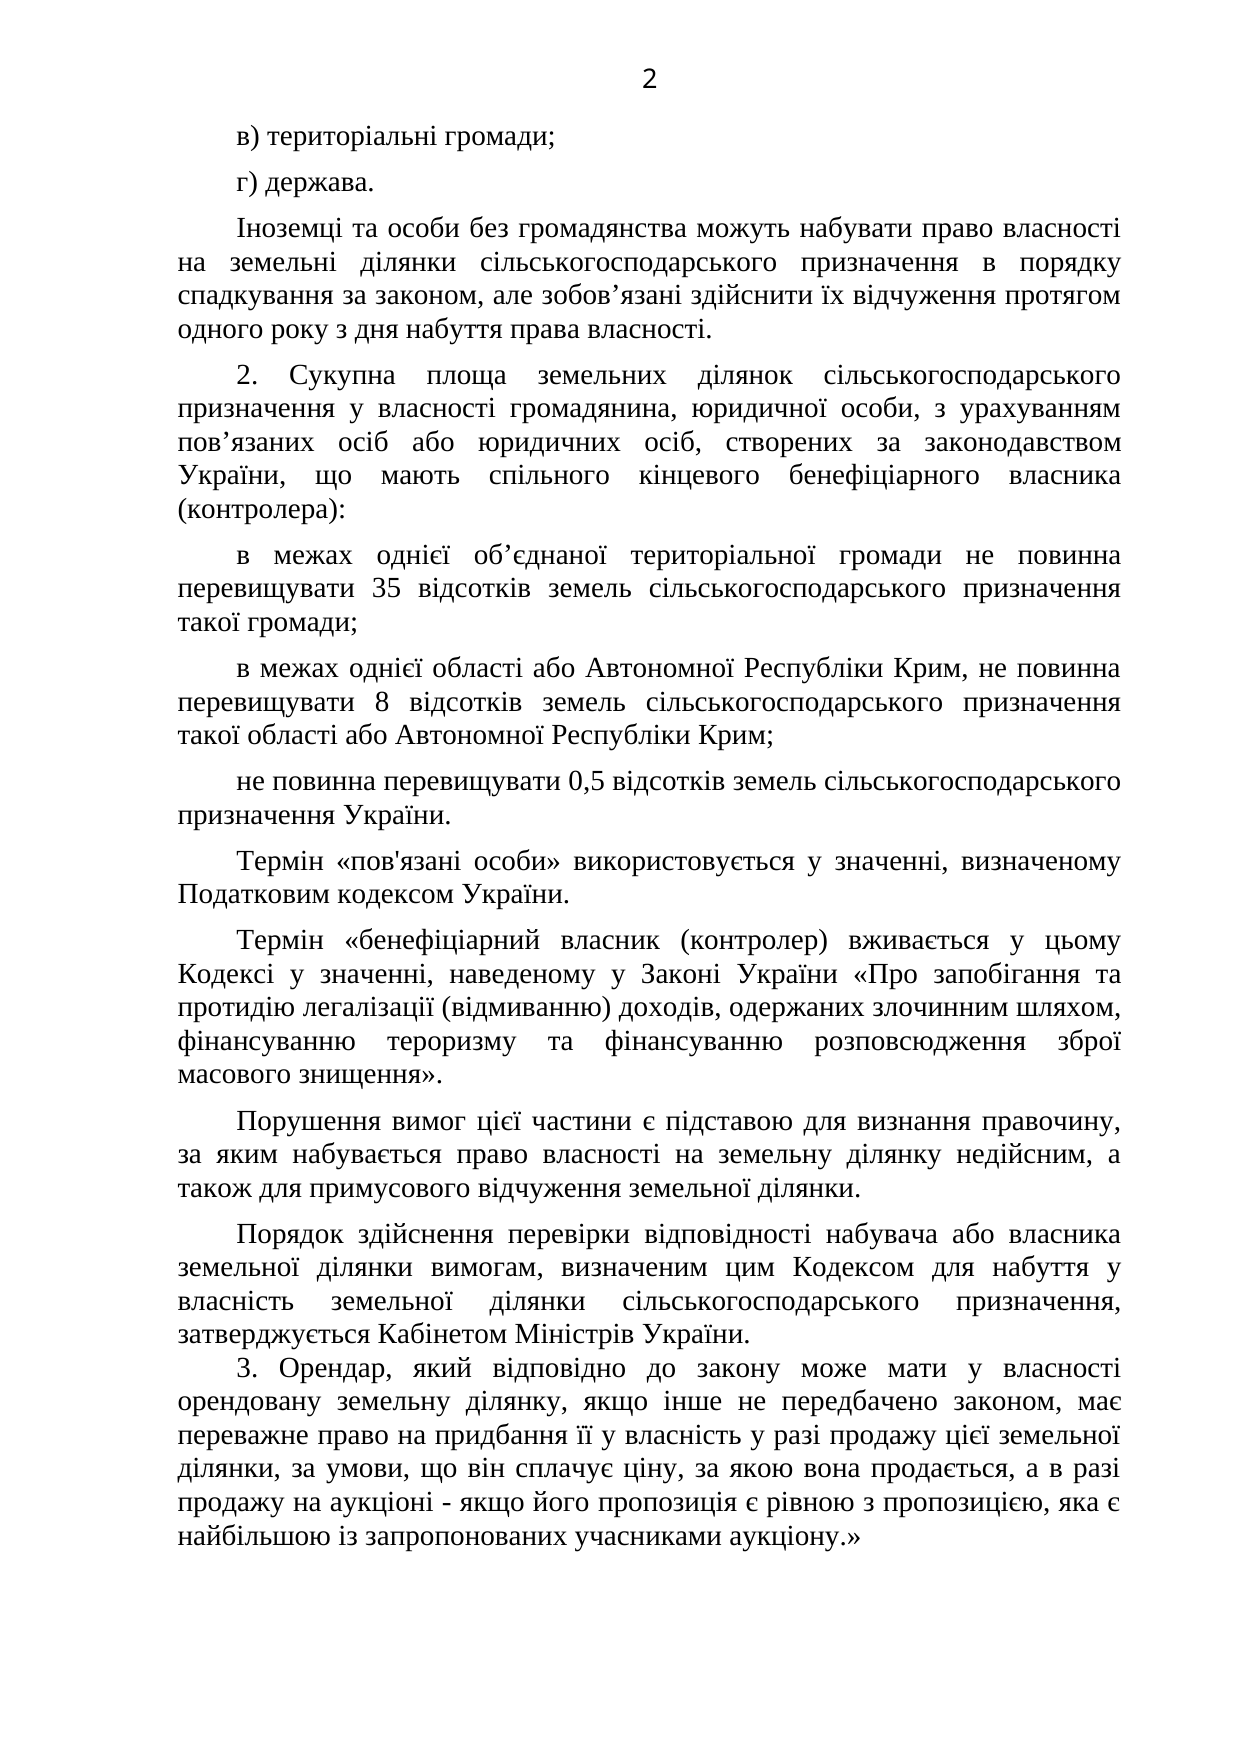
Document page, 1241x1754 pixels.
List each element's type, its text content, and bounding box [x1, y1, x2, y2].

text в) територіальні громади; [177, 118, 1122, 152]
text Порушення вимог цієї частини є підставою для визнання правочину, за яким набувається право власності на земельну ділянку недійсним, а також для примусового відчуження земельної ділянки. [177, 1103, 1122, 1203]
text 2. Сукупна площа земельних ділянок сільськогосподарського призначення у власності громадянина, юридичної особи, з урахуванням пов’язаних осіб або юридичних осіб, створених за законодавством України, що мають спільного кінцевого бенефіціарного власника (контролера): [177, 357, 1122, 524]
text Порядок здійснення перевірки відповідності набувача або власника земельної ділянки вимогам, визначеним цим Кодексом для набуття у власність земельної ділянки сільськогосподарського призначення, затверджується Кабінетом Міністрів України. [177, 1216, 1122, 1350]
text Іноземці та особи без громадянства можуть набувати право власності на земельні ділянки сільськогосподарського призначення в порядку спадкування за законом, але зобов’язані здійснити їх відчуження протягом одного року з дня набуття права власності. [177, 210, 1122, 344]
text в межах однієї об’єднаної територіальної громади не повинна перевищувати 35 відсотків земель сільськогосподарського призначення такої громади; [177, 537, 1122, 638]
text г) держава. [177, 164, 1122, 198]
text 3. Орендар, який відповідно до закону може мати у власності орендовану земельну ділянку, якщо інше не передбачено законом, має переважне право на придбання її у власність у разі продажу цієї земельної ділянки, за умови, що він сплачує ціну, за якою вона продається, а в разі продажу на аукціоні - якщо його пропозиція є рівною з пропозицією, яка є найбільшою із запропонованих учасниками аукціону.» [177, 1350, 1122, 1551]
text Термін «пов'язані особи» використовується у значенні, визначеному Податковим кодексом України. [177, 843, 1122, 910]
text не повинна перевищувати 0,5 відсотків земель сільськогосподарського призначення України. [177, 763, 1122, 830]
text Термін «бенефіціарний власник (контролер) вживається у цьому Кодексі у значенні, наведеному у Законі України «Про запобігання та протидію легалізації (відмиванню) доходів, одержаних злочинним шляхом, фінансуванню тероризму та фінансуванню розповсюдження зброї масового знищення». [177, 922, 1122, 1090]
text в межах однієї області або Автономної Республіки Крим, не повинна перевищувати 8 відсотків земель сільськогосподарського призначення такої області або Автономної Республіки Крим; [177, 650, 1122, 751]
